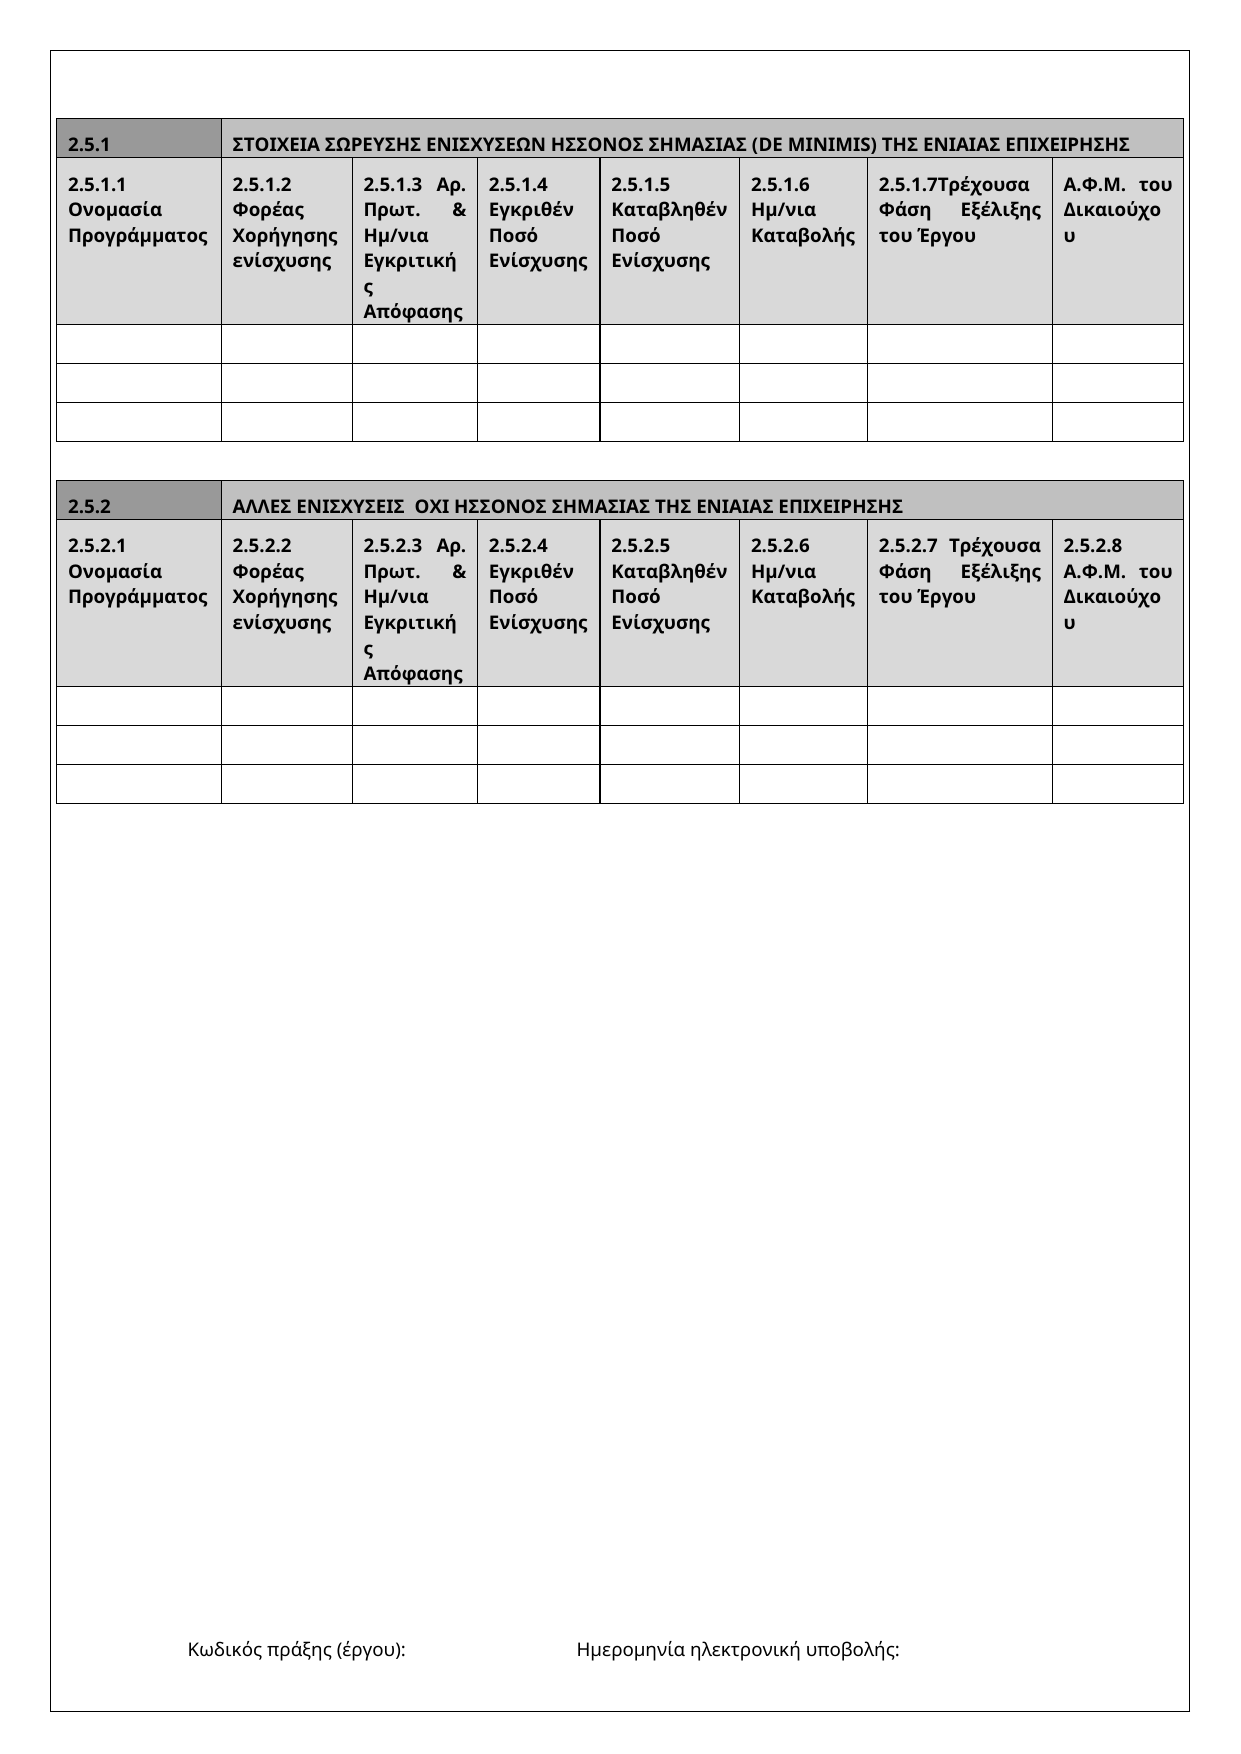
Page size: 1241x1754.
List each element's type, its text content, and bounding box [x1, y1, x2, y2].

table_cell [57, 325, 221, 363]
table_cell [222, 403, 352, 441]
table_cell [1053, 364, 1183, 402]
table_header ΑΛΛΕΣ ΕΝΙΣΧΥΣΕΙΣ ΟΧΙ ΗΣΣΟΝΟΣ ΣΗΜΑΣΙΑΣ ΤΗΣ ΕΝΙΑΙΑΣ ΕΠΙΧΕΙΡΗΣΗΣ [222, 481, 1183, 519]
table_cell 2.5.1.5 Καταβληθέν Ποσό Ενίσχυσης [601, 158, 739, 324]
table_cell [57, 726, 221, 764]
table_cell 2.5.2.7 Τρέχουσα Φάση Εξέλιξης του Έργου [868, 520, 1052, 686]
table_cell [601, 325, 739, 363]
table_cell [601, 726, 739, 764]
table_cell [868, 765, 1052, 803]
table_cell [868, 726, 1052, 764]
table_cell [478, 726, 599, 764]
table_cell [740, 403, 867, 441]
table_cell [222, 765, 352, 803]
table_cell [868, 403, 1052, 441]
table_cell ΣΤΟΙΧΕΙΑ ΣΩΡΕΥΣΗΣ ΕΝΙΣΧΥΣΕΩΝ ΗΣΣΟΝΟΣ ΣΗΜΑΣΙΑΣ (DE MINIMIS) ΤΗΣ ENIAIAΣ ΕΠΙΧΕΙΡΗΣΗΣ [222, 119, 1183, 157]
table_cell 2.5.1.1 Ονομασία Προγράμματος [57, 158, 221, 324]
table_cell [57, 765, 221, 803]
table_cell 2.5.1.2 Φορέας Χορήγησης ενίσχυσης [222, 158, 352, 324]
table_cell [601, 364, 739, 402]
table_cell [57, 403, 221, 441]
table_cell 2.5.2.2 Φορέας Χορήγησης ενίσχυσης [222, 520, 352, 686]
table_cell [601, 765, 739, 803]
table_cell [1053, 403, 1183, 441]
table_cell [740, 364, 867, 402]
table_cell [222, 726, 352, 764]
table_cell [601, 687, 739, 725]
table_cell [478, 687, 599, 725]
table_cell [353, 364, 477, 402]
table_cell [601, 403, 739, 441]
table_header 2.5.2 [57, 481, 221, 519]
table_cell [478, 325, 599, 363]
table_cell 2.5.2.3 Αρ. Πρωτ. & Ημ/νια Εγκριτικής Απόφασης [353, 520, 477, 686]
table_cell 2.5.2.8 Α.Φ.Μ. του Δικαιούχου [1053, 520, 1183, 686]
table_cell [353, 726, 477, 764]
table_cell [353, 687, 477, 725]
table_cell [740, 325, 867, 363]
table_cell [1053, 726, 1183, 764]
table_cell [57, 687, 221, 725]
table_cell [478, 765, 599, 803]
table_cell 2.5.1.3 Αρ. Πρωτ. & Ημ/νια Εγκριτικής Απόφασης [353, 158, 477, 324]
table_cell [868, 325, 1052, 363]
table_cell [868, 687, 1052, 725]
table_cell 2.5.2.1 Ονομασία Προγράμματος [57, 520, 221, 686]
table_cell 2.5.1.7Τρέχουσα Φάση Εξέλιξης του Έργου [868, 158, 1052, 324]
table_cell 2.5.2.4 Εγκριθέν Ποσό Ενίσχυσης [478, 520, 599, 686]
table_cell [1053, 325, 1183, 363]
table_cell [1053, 765, 1183, 803]
table_cell 2.5.1.4 Εγκριθέν Ποσό Ενίσχυσης [478, 158, 599, 324]
table_cell 2.5.1.6 Ημ/νια Καταβολής [740, 158, 867, 324]
table_cell 2.5.2.6 Ημ/νια Καταβολής [740, 520, 867, 686]
table_cell [353, 325, 477, 363]
table_cell [740, 726, 867, 764]
table_cell [478, 403, 599, 441]
table_cell 2.5.2.5 Καταβληθέν Ποσό Ενίσχυσης [601, 520, 739, 686]
table_cell [868, 364, 1052, 402]
table_cell [353, 403, 477, 441]
table_cell [222, 687, 352, 725]
table_cell [57, 364, 221, 402]
table_cell [740, 765, 867, 803]
table_cell [1053, 687, 1183, 725]
table_cell [353, 765, 477, 803]
table_cell [478, 364, 599, 402]
table_cell Α.Φ.Μ. του Δικαιούχου [1053, 158, 1183, 324]
table_cell [222, 325, 352, 363]
table_cell [222, 364, 352, 402]
table_cell 2.5.1 [57, 119, 221, 157]
table_cell [740, 687, 867, 725]
